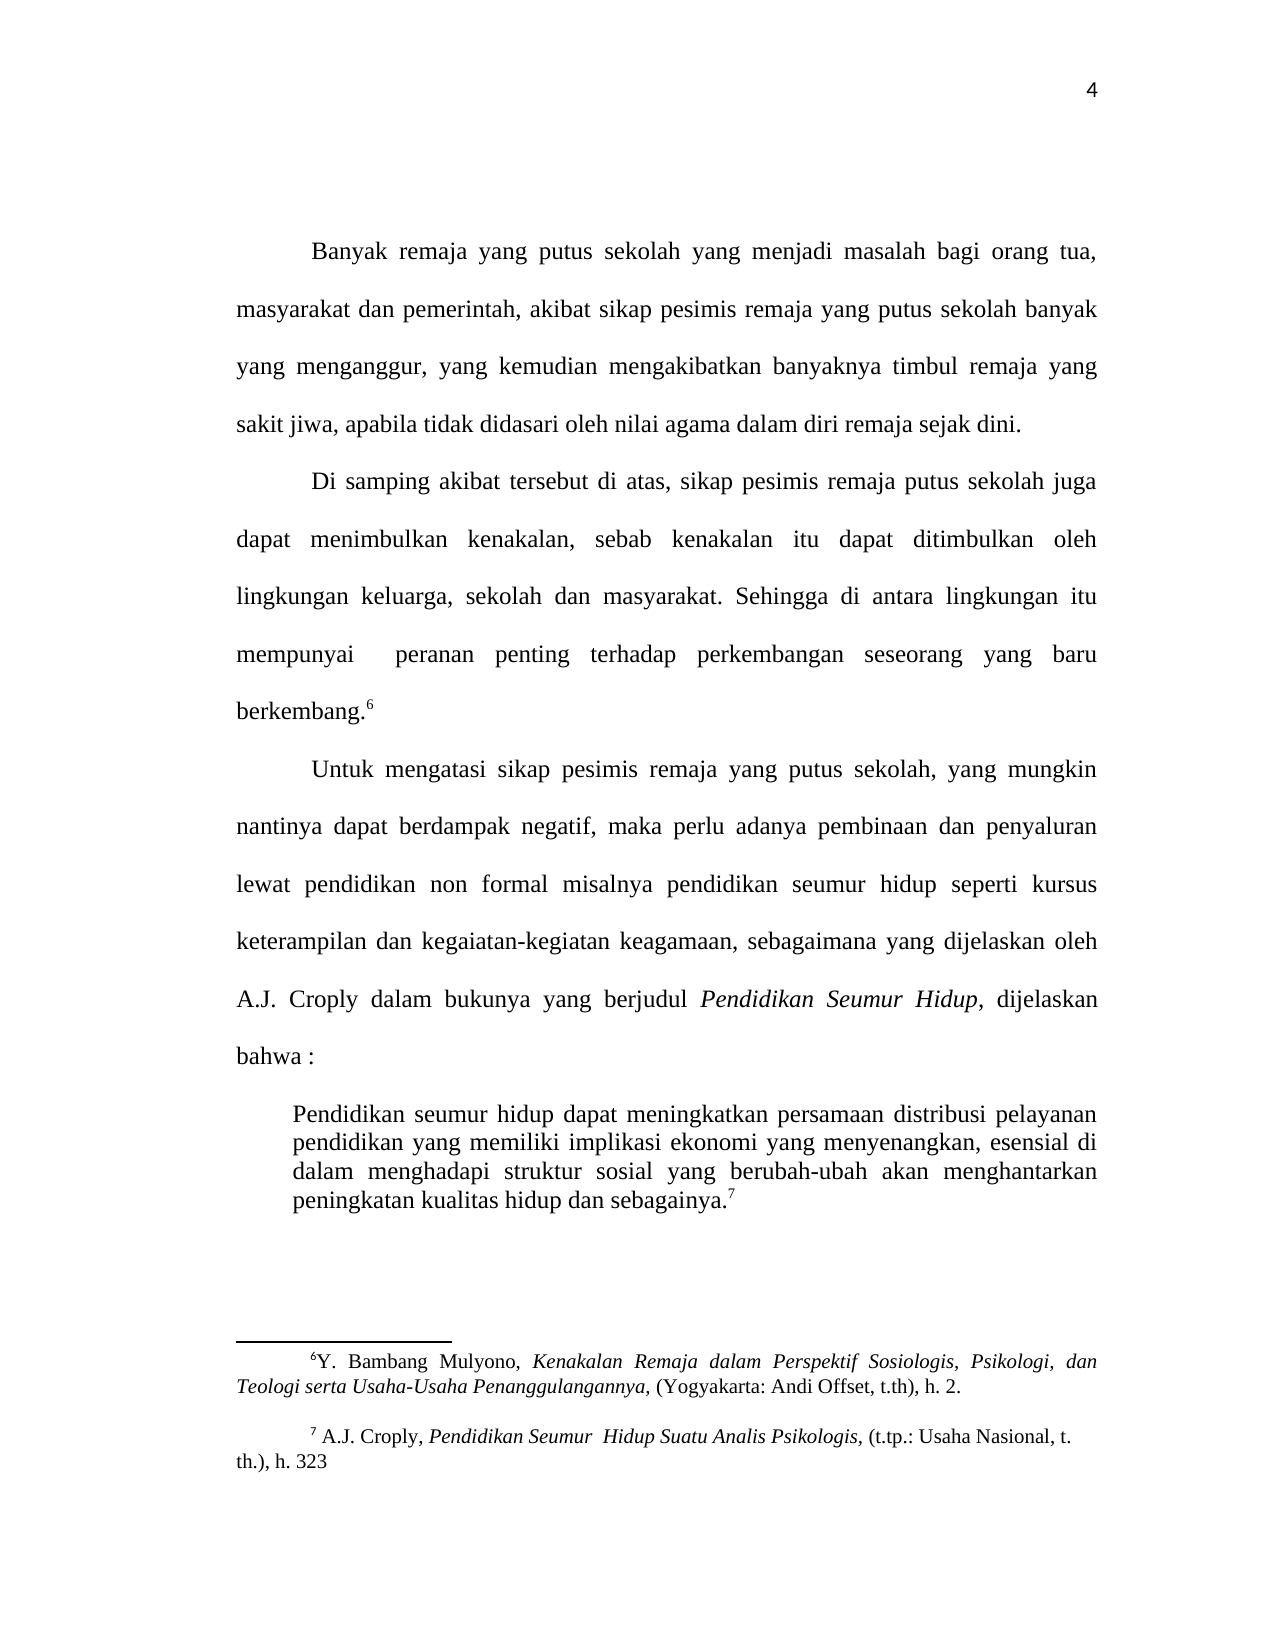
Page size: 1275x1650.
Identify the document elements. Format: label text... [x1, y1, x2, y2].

text Di samping akibat tersebut di atas, sikap pesimis remaja putus sekolah juga dapat menimbulkan kenakalan, sebab kenakalan itu dapat ditimbulkan oleh lingkungan keluarga, sekolah dan masyarakat. Sehingga di antara lingkungan itu mempunyai peranan penting terhadap perkembangan seseorang yang baru berkembang. [236, 466, 1098, 725]
text Untuk mengatasi sikap pesimis remaja yang putus sekolah, yang mungkin nantinya dapat berdampak negatif, maka perlu adanya pembinaan dan penyaluran lewat pendidikan non formal misalnya pendidikan seumur hidup seperti kursus keterampilan dan kegaiatan-kegiatan keagamaan, sebagaimana yang dijelaskan oleh A.J. Croply dalam bukunya yang berjudul Pendidikan Seumur Hidup, dijelaskan bahwa : [236, 754, 1098, 1070]
text Banyak remaja yang putus sekolah yang menjadi masalah bagi orang tua, masyarakat dan pemerintah, akibat sikap pesimis remaja yang putus sekolah banyak yang menganggur, yang kemudian mengakibatkan banyaknya timbul remaja yang sakit jiwa, apabila tidak didasari oleh nilai agama dalam diri remaja sejak dini. [236, 236, 1098, 437]
text Pendidikan seumur hidup dapat meningkatkan persamaan distribusi pelayanan pendidikan yang memiliki implikasi ekonomi yang menyenangkan, esensial di dalam menghadapi struktur sosial yang berubah-ubah akan menghantarkan peningkatan kualitas hidup dan sebagainya. [292, 1099, 1098, 1214]
